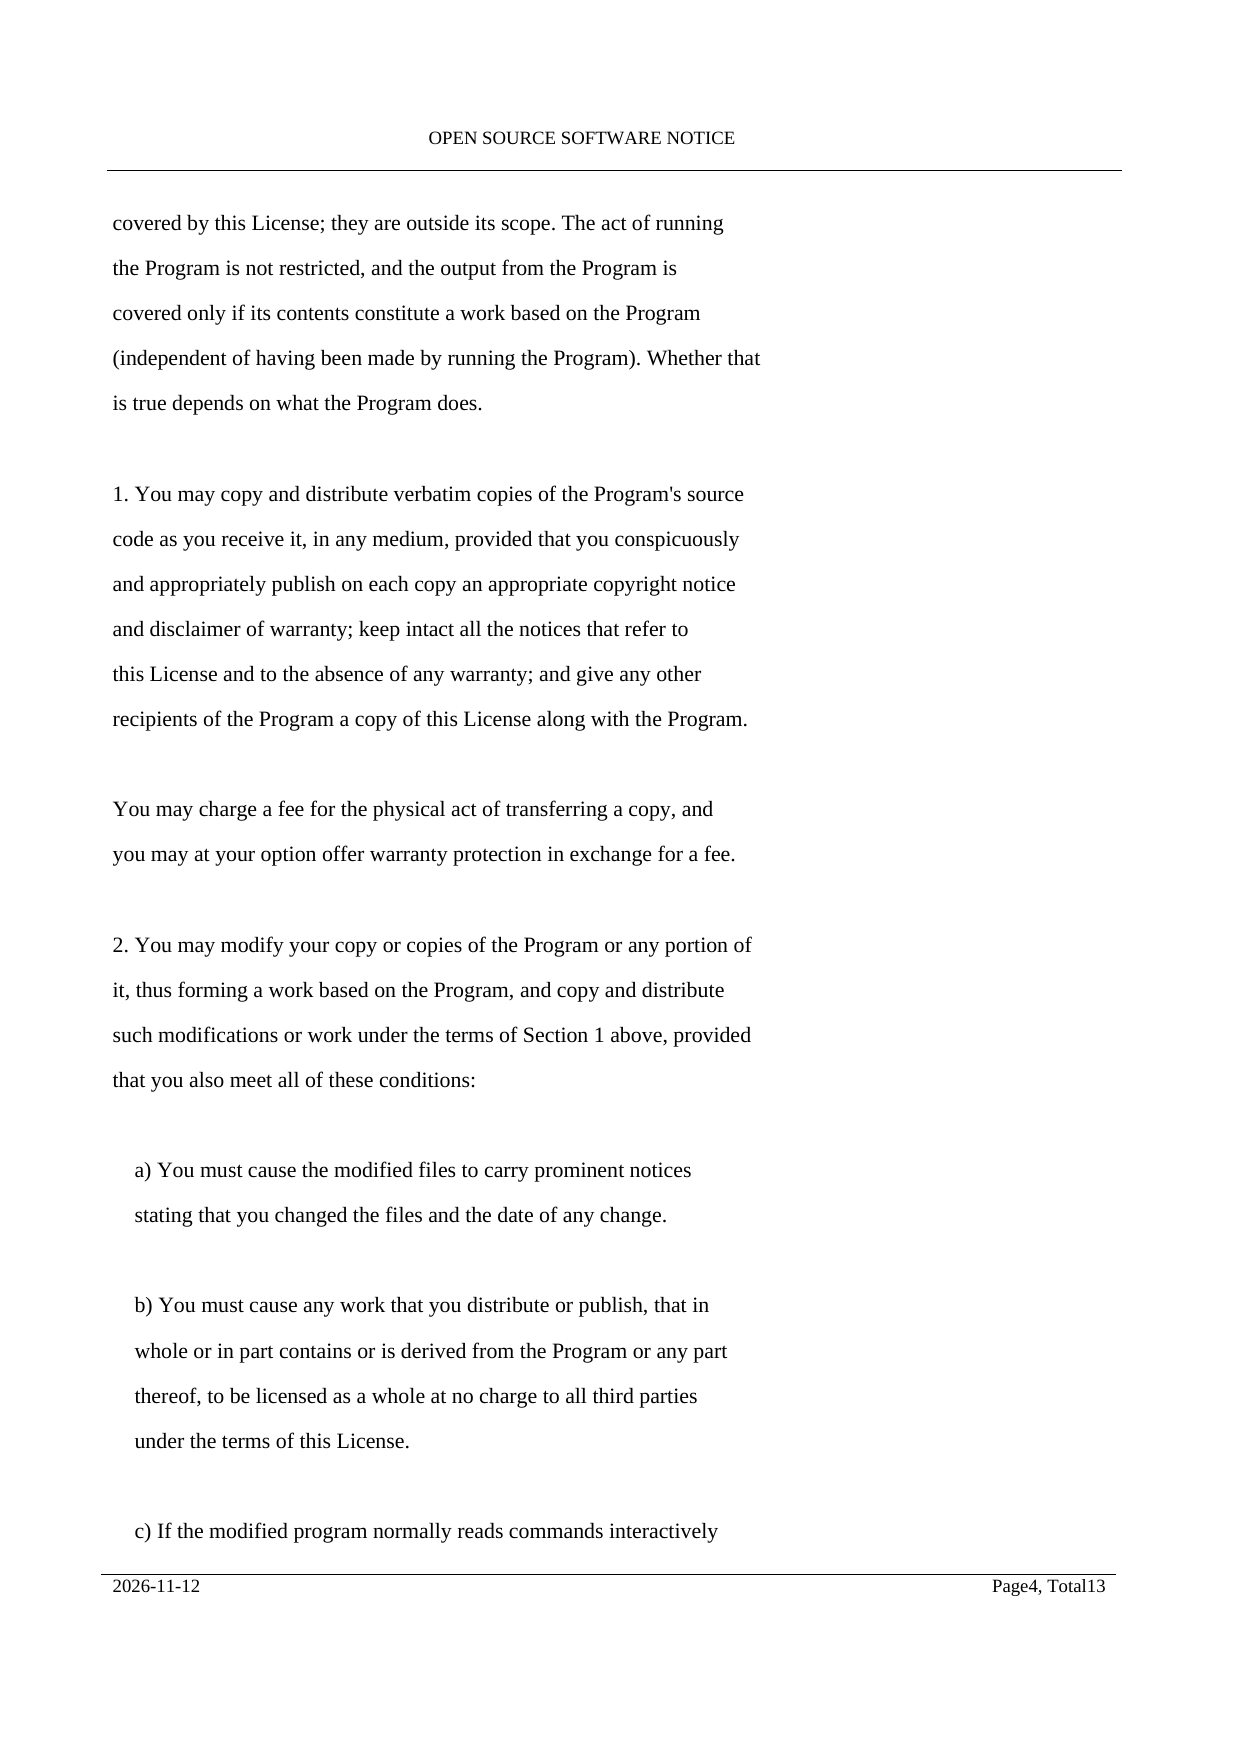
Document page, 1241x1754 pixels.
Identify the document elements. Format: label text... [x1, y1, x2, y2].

text this License and to the absence of any warranty; and give any other [112, 657, 1128, 690]
text is true depends on what the Program does. [112, 387, 1128, 419]
text the Program is not restricted, and the output from the Program is [112, 251, 1128, 284]
text covered only if its contents constitute a work based on the Program [112, 297, 1128, 329]
text You may charge a fee for the physical act of transferring a copy, and [112, 793, 1128, 825]
text under the terms of this License. [112, 1424, 1128, 1457]
text and disclaimer of warranty; keep intact all the notices that refer to [112, 612, 1128, 645]
text stating that you changed the files and the date of any change. [112, 1199, 1128, 1231]
text (independent of having been made by running the Program). Whether that [112, 342, 1128, 374]
text 2. You may modify your copy or copies of the Program or any portion of [112, 928, 1128, 961]
text covered by this License; they are outside its scope. The act of running [112, 206, 1128, 239]
text and appropriately publish on each copy an appropriate copyright notice [112, 567, 1128, 600]
text such modifications or work under the terms of Section 1 above, provided [112, 1018, 1128, 1051]
text c) If the modified program normally reads commands interactively [112, 1514, 1128, 1547]
text recipients of the Program a copy of this License along with the Program. [112, 702, 1128, 735]
text you may at your option offer warranty protection in exchange for a fee. [112, 838, 1128, 870]
text code as you receive it, in any medium, provided that you conspicuously [112, 522, 1128, 554]
text thereof, to be licensed as a whole at no charge to all third parties [112, 1379, 1128, 1412]
text a) You must cause the modified files to carry prominent notices [112, 1153, 1128, 1186]
text that you also meet all of these conditions: [112, 1063, 1128, 1096]
text 1. You may copy and distribute verbatim copies of the Program's source [112, 477, 1128, 509]
text it, thus forming a work based on the Program, and copy and distribute [112, 973, 1128, 1006]
text b) You must cause any work that you distribute or publish, that in [112, 1289, 1128, 1321]
text whole or in part contains or is derived from the Program or any part [112, 1334, 1128, 1366]
